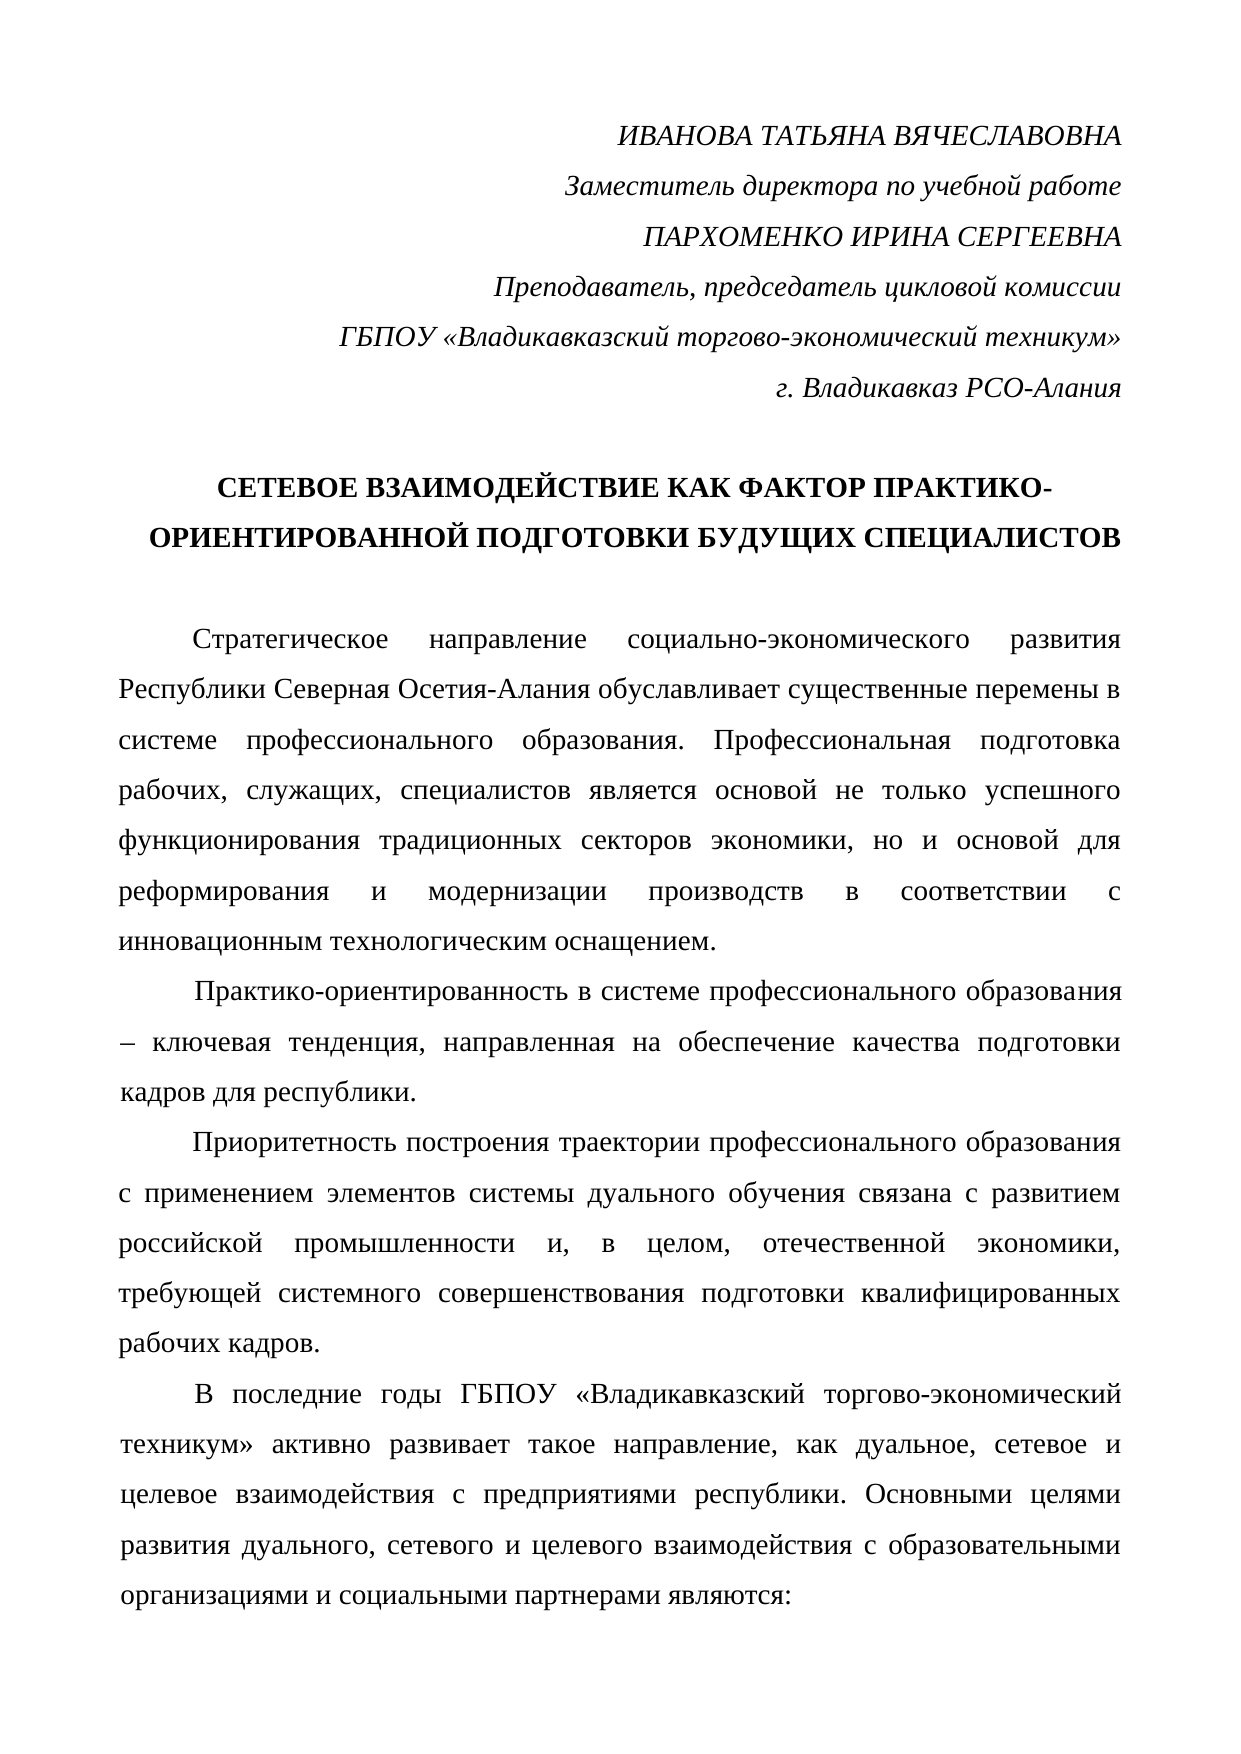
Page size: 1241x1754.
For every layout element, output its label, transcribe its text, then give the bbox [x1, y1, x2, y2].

text Приоритетность построения траектории профессионального образования с применением элементов системы дуального обучения связана с развитием российской промышленности и, в целом, отечественной экономики, требующей системного совершенствования подготовки квалифицированных рабочих кадров. [118, 1124, 1122, 1359]
text ГБПОУ «Владикавказский торгово-экономический техникум» [118, 319, 1122, 353]
text СЕТЕВОЕ ВЗАИМОДЕЙСТВИЕ КАК ФАКТОР ПРАКТИКО-ОРИЕНТИРОВАННОЙ ПОДГОТОВКИ БУДУЩИХ СПЕЦИАЛИСТОВ [118, 470, 1152, 554]
text В последние годы ГБПОУ «Владикавказский торгово-экономический техникум» активно развивает такое направление, как дуальное, сетевое и целевое взаимодействия с предприятиями республики. Основными целями развития дуального, сетевого и целевого взаимодействия с образовательными организациями и социальными партнерами являются: [120, 1376, 1122, 1611]
text Практико-ориентированность в системе профессионального образования – ключевая тенденция, направленная на обеспечение качества подготовки кадров для республики. [120, 973, 1122, 1108]
text ПАРХОМЕНКО ИРИНА СЕРГЕЕВНА [118, 219, 1122, 252]
text ИВАНОВА ТАТЬЯНА ВЯЧЕСЛАВОВНА [118, 118, 1122, 152]
text Заместитель директора по учебной работе [118, 168, 1122, 202]
text Стратегическое направление социально-экономического развития Республики Северная Осетия-Алания обуславливает существенные перемены в системе профессионального образования. Профессиональная подготовка рабочих, служащих, специалистов является основой не только успешного функционирования традиционных секторов экономики, но и основой для реформирования и модернизации производств в соответствии с инновационным технологическим оснащением. [118, 621, 1122, 957]
text Преподаватель, председатель цикловой комиссии [118, 269, 1122, 303]
text г. Владикавказ РСО-Алания [118, 370, 1122, 403]
